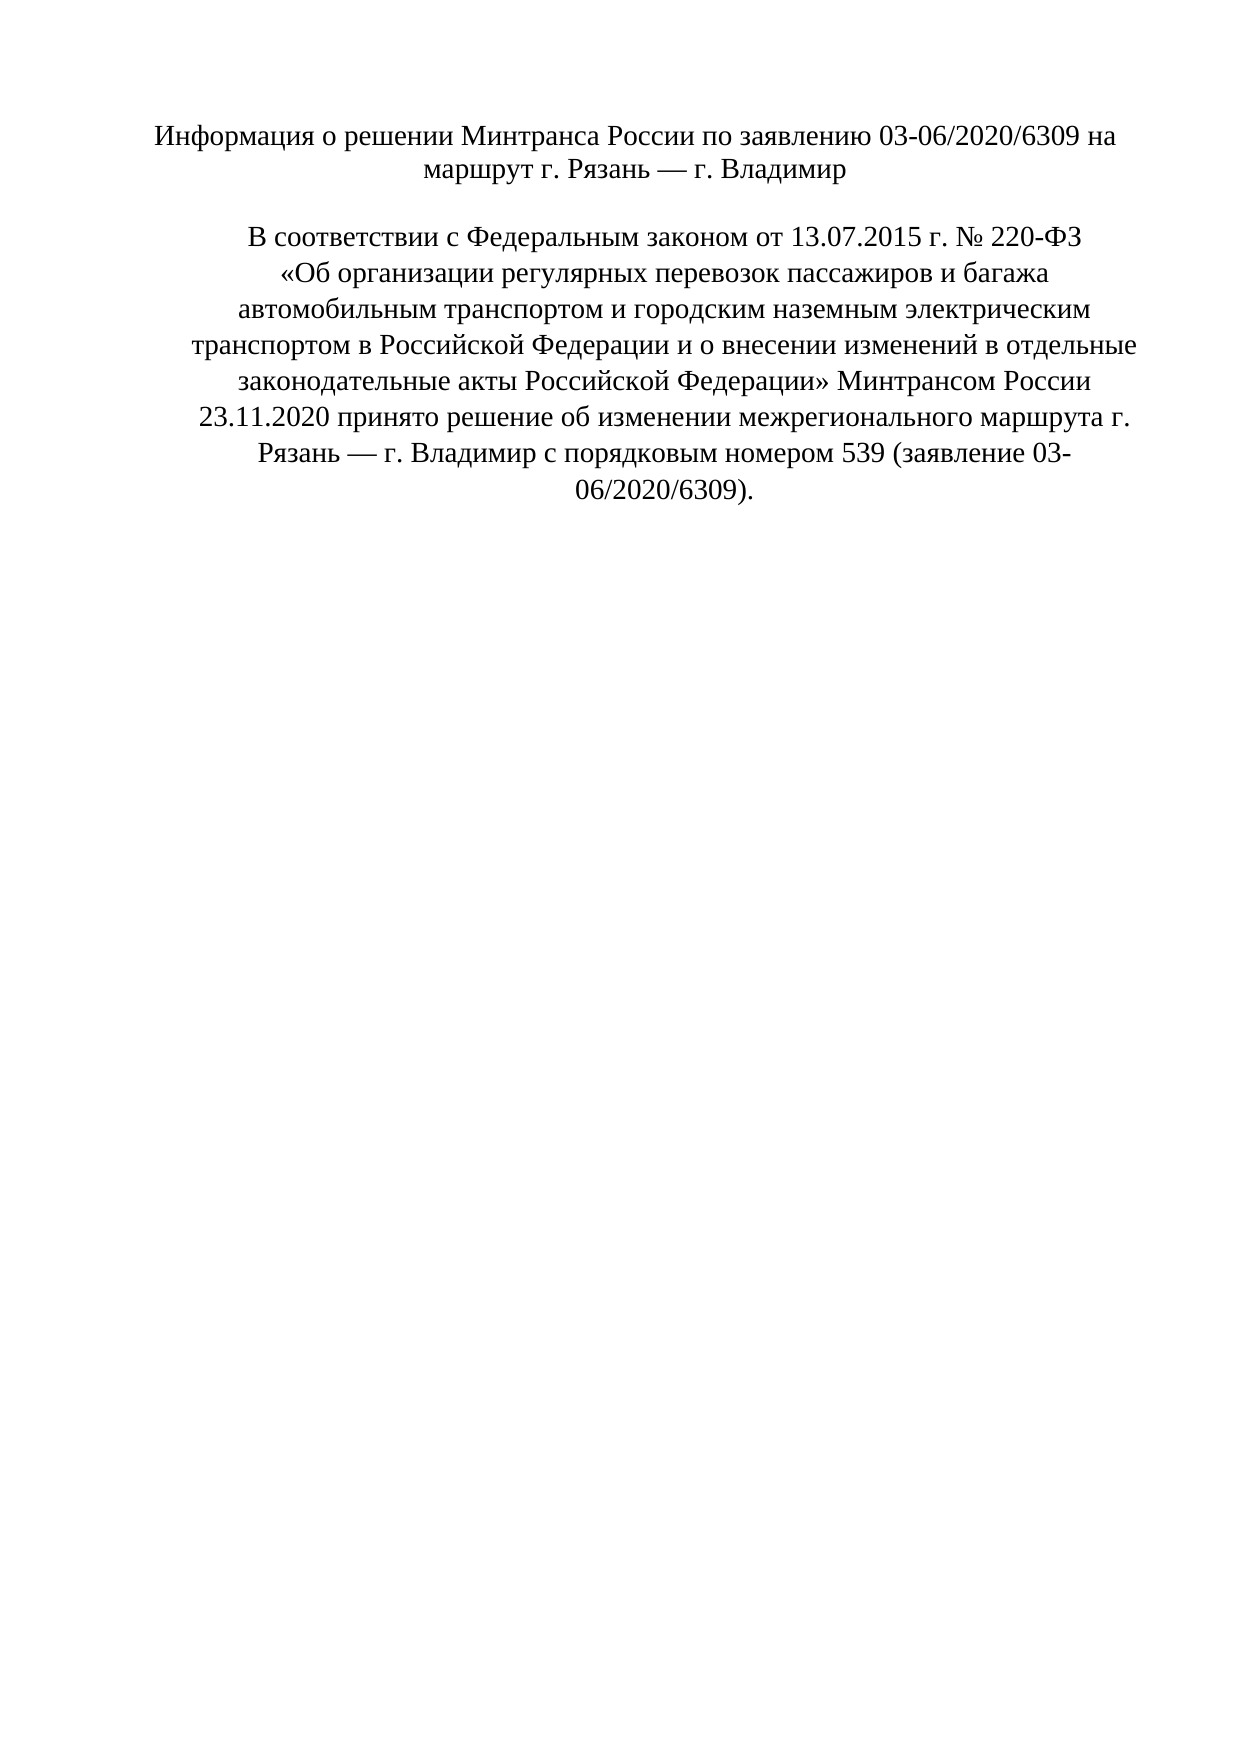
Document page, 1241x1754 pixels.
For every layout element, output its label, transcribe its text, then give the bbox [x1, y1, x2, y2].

text В соответствии с Федеральным законом от 13.07.2015 г. № 220-ФЗ «Об организации регулярных перевозок пассажиров и багажа автомобильным транспортом и городским наземным электрическим транспортом в Российской Федерации и о внесении изменений в отдельные законодательные акты Российской Федерации» Минтрансом России 23.11.2020 принято решение об изменении межрегионального маршрута г. Рязань — г. Владимир с порядковым номером 539 (заявление 03-06/2020/6309). [177, 219, 1152, 505]
text Информация о решении Минтранса России по заявлению 03-06/2020/6309 на маршрут г. Рязань — г. Владимир [118, 118, 1152, 185]
